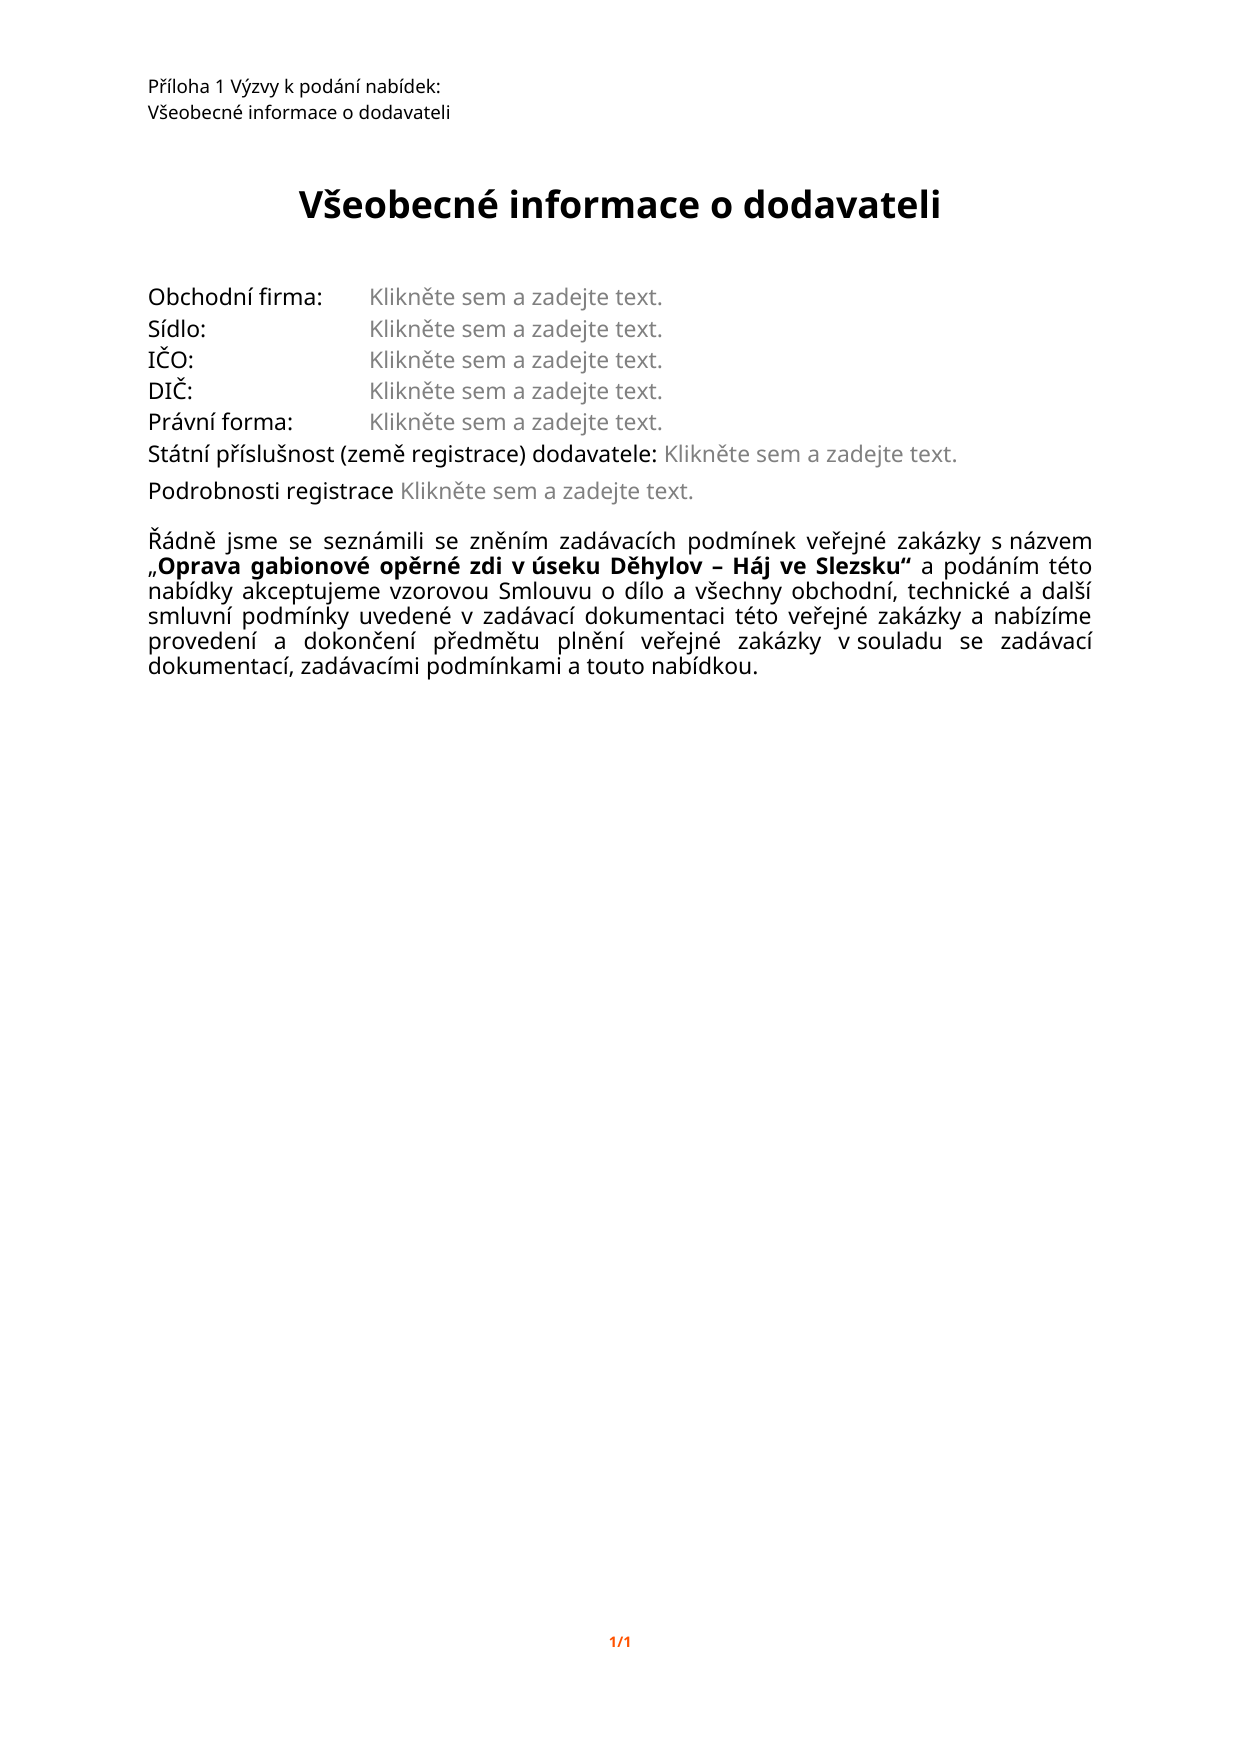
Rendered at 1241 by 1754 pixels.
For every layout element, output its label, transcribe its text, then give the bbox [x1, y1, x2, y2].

text Sídlo: [148, 317, 1093, 342]
text Řádně jsme se seznámili se zněním zadávacích podmínek veřejné zakázky s názvem „Oprava gabionové opěrné zdi v úseku Děhylov – Háj ve Slezsku“ a podáním této nabídky akceptujeme vzorovou Smlouvu o dílo a všechny obchodní, technické a další smluvní podmínky uvedené v zadávací dokumentaci této veřejné zakázky a nabízíme provedení a dokončení předmětu plnění veřejné zakázky v souladu se zadávací dokumentací, zadávacími podmínkami a touto nabídkou. [148, 529, 1093, 679]
text Právní forma: [148, 411, 1093, 436]
text IČO: [148, 348, 1093, 373]
text DIČ: [148, 379, 1093, 404]
title Všeobecné informace o dodavateli [148, 178, 1093, 229]
text Podrobnosti registrace [148, 479, 1093, 504]
text Obchodní firma: [148, 286, 1093, 311]
text Státní příslušnost (země registrace) dodavatele: [148, 442, 1093, 467]
